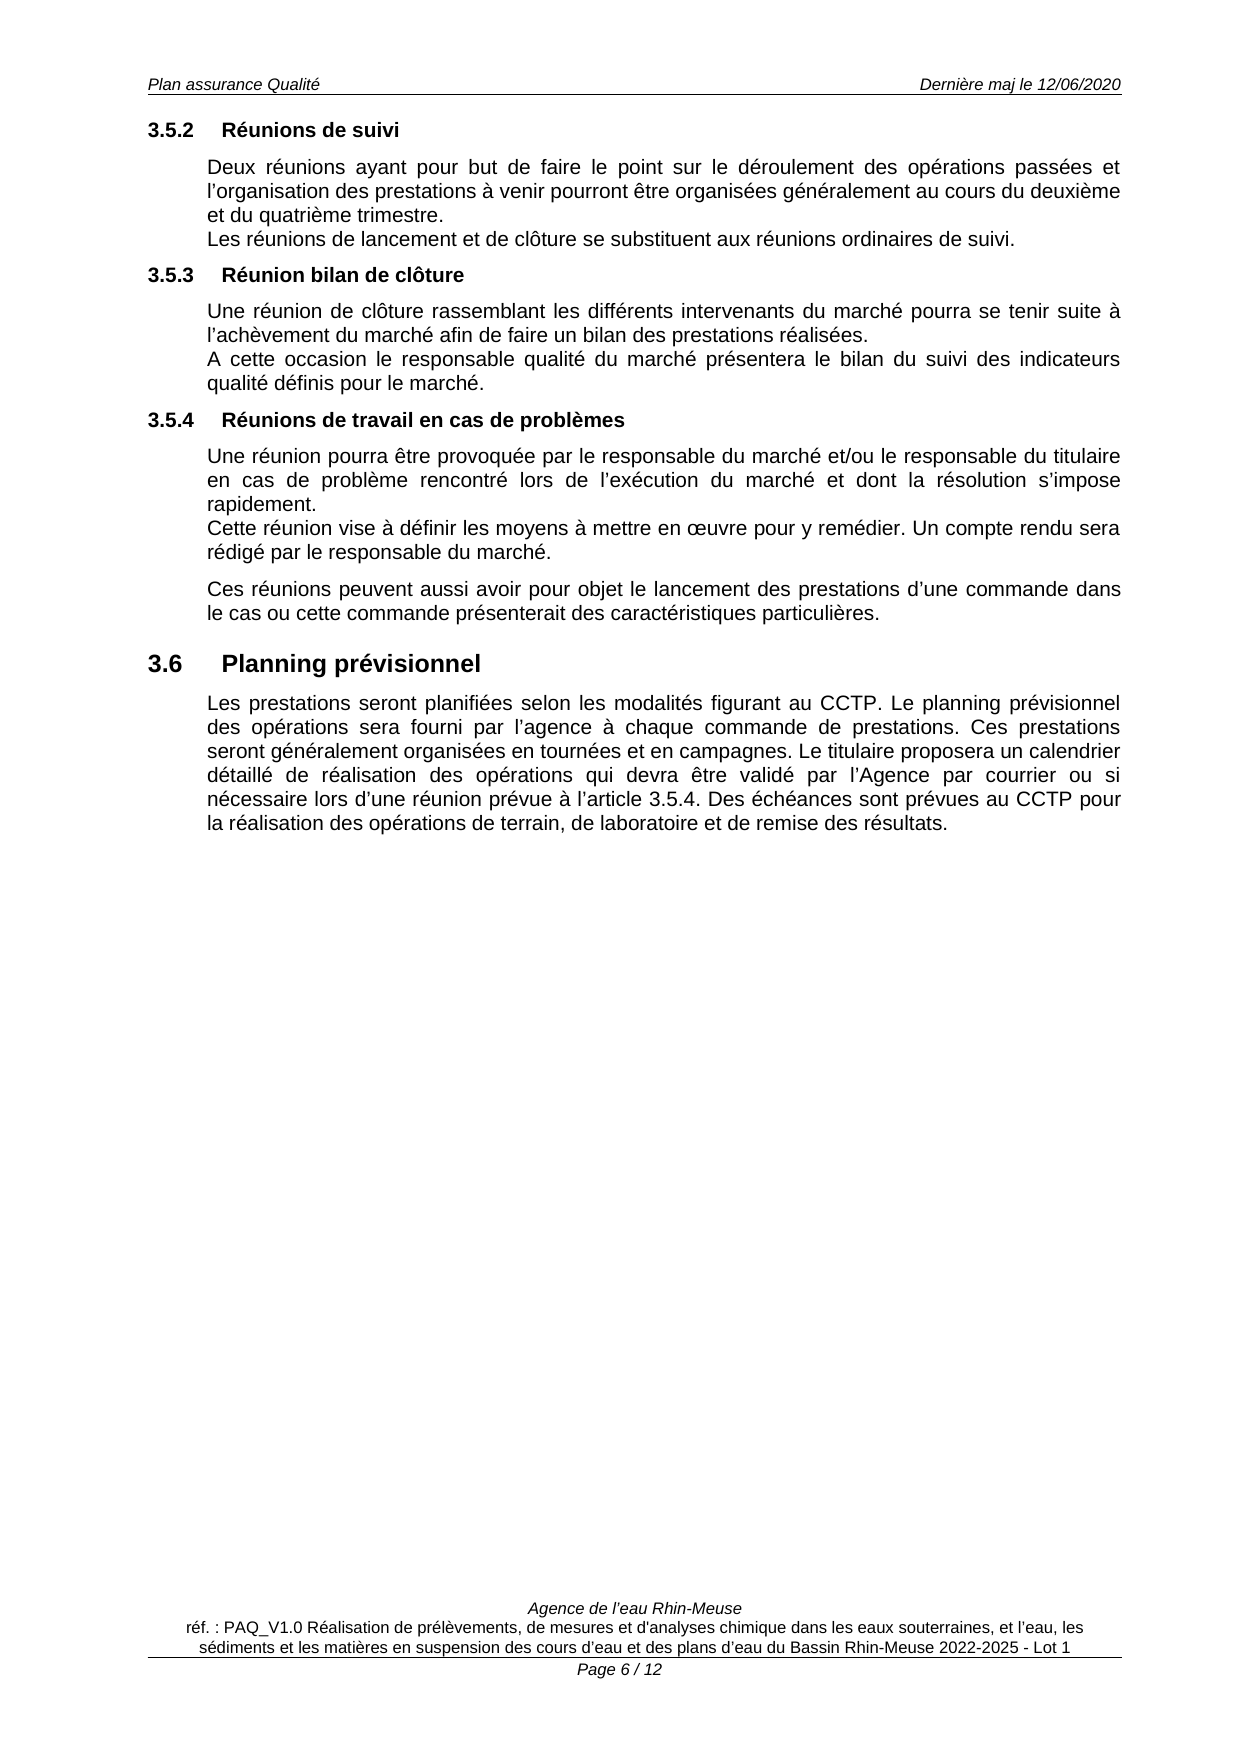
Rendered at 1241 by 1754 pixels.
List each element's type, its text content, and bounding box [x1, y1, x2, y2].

subtitle Réunions de travail en cas de problèmes [148, 408, 1122, 432]
text A cette occasion le responsable qualité du marché présentera le bilan du suivi des indicateurs qualité définis pour le marché. [207, 347, 1122, 395]
text Une réunion de clôture rassemblant les différents intervenants du marché pourra se tenir suite à l’achèvement du marché afin de faire un bilan des prestations réalisées. [207, 299, 1122, 347]
text Deux réunions ayant pour but de faire le point sur le déroulement des opérations passées et l’organisation des prestations à venir pourront être organisées généralement au cours du deuxième et du quatrième trimestre. [207, 154, 1122, 226]
text Cette réunion vise à définir les moyens à mettre en œuvre pour y remédier. Un compte rendu sera rédigé par le responsable du marché. [207, 516, 1122, 564]
text Les prestations seront planifiées selon les modalités figurant au CCTP. Le planning prévisionnel des opérations sera fourni par l’agence à chaque commande de prestations. Ces prestations seront généralement organisées en tournées et en campagnes. Le titulaire proposera un calendrier détaillé de réalisation des opérations qui devra être validé par l’Agence par courrier ou si nécessaire lors d’une réunion prévue à l’article 3.5.4. Des échéances sont prévues au CCTP pour la réalisation des opérations de terrain, de laboratoire et de remise des résultats. [207, 691, 1122, 834]
text Une réunion pourra être provoquée par le responsable du marché et/ou le responsable du titulaire en cas de problème rencontré lors de l’exécution du marché et dont la résolution s’impose rapidement. [207, 444, 1122, 516]
subtitle Réunions de suivi [148, 118, 1122, 142]
subtitle Réunion bilan de clôture [148, 263, 1122, 287]
text Ces réunions peuvent aussi avoir pour objet le lancement des prestations d’une commande dans le cas ou cette commande présenterait des caractéristiques particulières. [207, 576, 1122, 624]
text Les réunions de lancement et de clôture se substituent aux réunions ordinaires de suivi. [207, 226, 1122, 250]
subtitle Planning prévisionnel [148, 649, 1122, 678]
